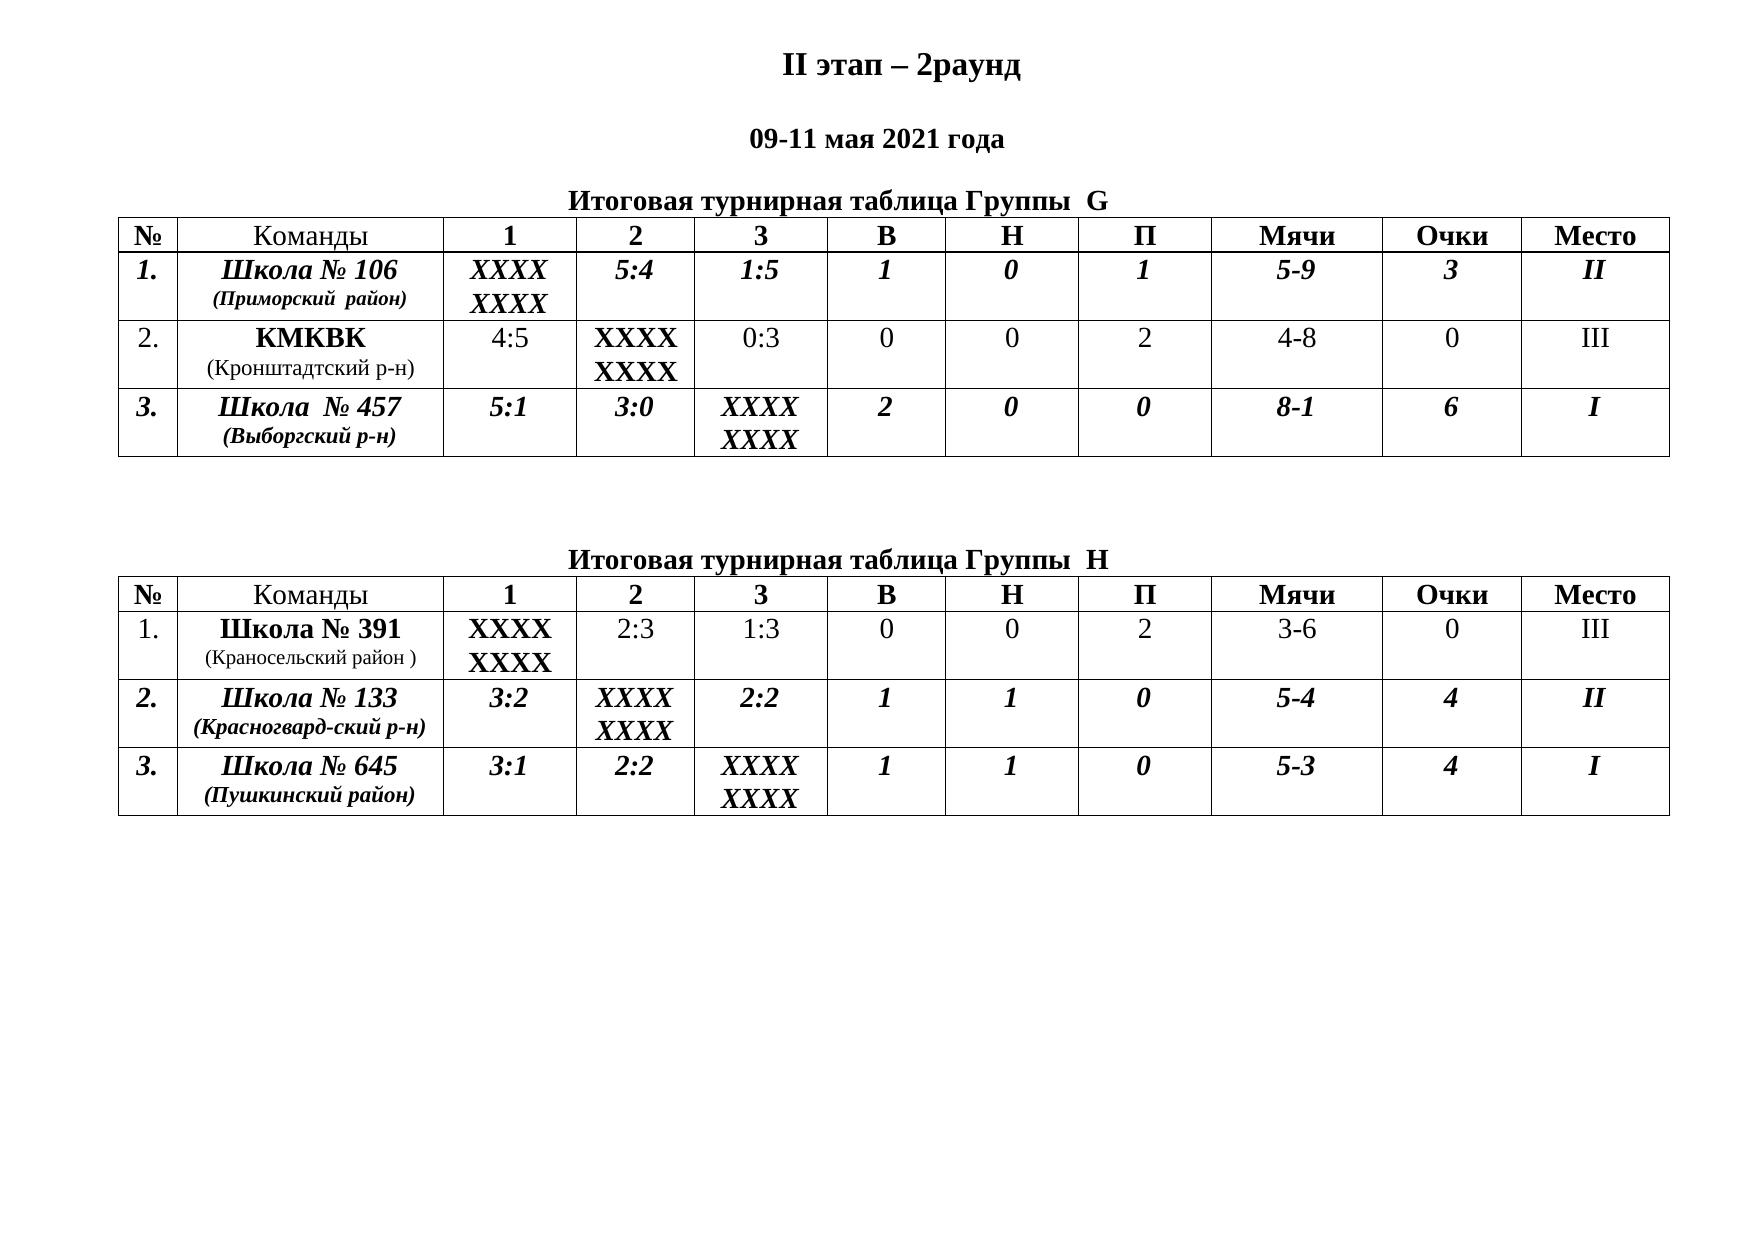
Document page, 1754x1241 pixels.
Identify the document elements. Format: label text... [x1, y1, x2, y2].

table_cell ХХХХ ХХХХ [444, 612, 576, 679]
table_header Команды [178, 577, 443, 611]
table_header № [119, 577, 177, 611]
table_header 3 [695, 577, 827, 611]
table_header 3 [695, 218, 827, 251]
table_cell III [1522, 321, 1669, 388]
table_cell 4-8 [1212, 321, 1382, 388]
table_cell 0 [946, 389, 1078, 456]
table_cell 1. [119, 612, 177, 679]
table_cell 5-9 [1212, 253, 1382, 319]
table_cell 1 [946, 680, 1078, 747]
table_cell 3:1 [444, 748, 576, 815]
table_cell КМКВК (Кронштадтский р-н) [178, 321, 443, 388]
table_cell Школа № 133 (Красногвард-ский р-н) [178, 680, 443, 747]
table_cell 0 [828, 321, 945, 388]
table_cell 3. [119, 389, 177, 456]
table_cell 8-1 [1212, 389, 1382, 456]
text II этап – 2раунд [118, 44, 1636, 83]
table_cell 1:5 [695, 253, 827, 319]
table_cell 1 [828, 748, 945, 815]
table_cell 2 [1079, 612, 1211, 679]
table_header Команды [178, 218, 443, 251]
table_cell 2:3 [577, 612, 694, 679]
table_cell II [1522, 680, 1669, 747]
table_cell ХХХХ ХХХХ [577, 321, 694, 388]
table_cell II [1522, 253, 1669, 319]
table_cell 2:2 [695, 680, 827, 747]
text 09-11 мая 2021 года [118, 121, 1636, 154]
table_header Место [1522, 577, 1669, 611]
table_cell Школа № 391 (Краносельский район ) [178, 612, 443, 679]
table_cell I [1522, 389, 1669, 456]
table_cell 0:3 [695, 321, 827, 388]
table_cell 2. [119, 321, 177, 388]
text Итоговая турнирная таблица Группы H [118, 542, 1636, 576]
table_cell 0 [946, 321, 1078, 388]
table_cell 2:2 [577, 748, 694, 815]
table_cell 0 [946, 612, 1078, 679]
table_header Место [1522, 218, 1669, 251]
table_cell 0 [1079, 389, 1211, 456]
table_cell 0 [946, 253, 1078, 319]
table_cell Школа № 645 (Пушкинский район) [178, 748, 443, 815]
table_header № [119, 218, 177, 251]
table_cell 2 [1079, 321, 1211, 388]
table_header 1 [444, 577, 576, 611]
table_header 1 [444, 218, 576, 251]
table_cell ХХХХ ХХХХ [444, 253, 576, 319]
table_cell 4 [1383, 680, 1521, 747]
table_header 2 [577, 577, 694, 611]
table_cell 0 [828, 612, 945, 679]
table_cell 3:2 [444, 680, 576, 747]
table_cell Школа № 106 (Приморский район) [178, 253, 443, 319]
table_cell III [1522, 612, 1669, 679]
table_cell ХХХХ ХХХХ [695, 389, 827, 456]
table_cell 3:0 [577, 389, 694, 456]
table_cell 0 [1383, 612, 1521, 679]
table_cell 5-3 [1212, 748, 1382, 815]
table_cell 0 [1079, 748, 1211, 815]
text Итоговая турнирная таблица Группы G [118, 183, 1636, 217]
table_header 2 [577, 218, 694, 251]
table_header Мячи [1212, 218, 1382, 251]
table_cell 2 [828, 389, 945, 456]
table_cell 1:3 [695, 612, 827, 679]
table_cell 3-6 [1212, 612, 1382, 679]
table_header Н [946, 218, 1078, 251]
table_cell 5:1 [444, 389, 576, 456]
table_cell 0 [1079, 680, 1211, 747]
table_cell 2. [119, 680, 177, 747]
table_header П [1079, 577, 1211, 611]
table_header Н [946, 577, 1078, 611]
table_header П [1079, 218, 1211, 251]
table_cell 1 [828, 680, 945, 747]
table_cell 4 [1383, 748, 1521, 815]
table_cell Школа № 457 (Выборгский р-н) [178, 389, 443, 456]
table_cell 1 [1079, 253, 1211, 319]
table_cell 3. [119, 748, 177, 815]
table_cell 1. [119, 253, 177, 319]
table_cell ХХХХ ХХХХ [577, 680, 694, 747]
table_cell 3 [1383, 253, 1521, 319]
table_header В [828, 577, 945, 611]
table_header Мячи [1212, 577, 1382, 611]
table_cell 5-4 [1212, 680, 1382, 747]
table_cell ХХХХ ХХХХ [695, 748, 827, 815]
table_cell 6 [1383, 389, 1521, 456]
table_header В [828, 218, 945, 251]
table_cell I [1522, 748, 1669, 815]
table_cell 1 [828, 253, 945, 319]
table_header Очки [1383, 577, 1521, 611]
table_cell 5:4 [577, 253, 694, 319]
table_cell 4:5 [444, 321, 576, 388]
table_cell 1 [946, 748, 1078, 815]
table_header Очки [1383, 218, 1521, 251]
table_cell 0 [1383, 321, 1521, 388]
